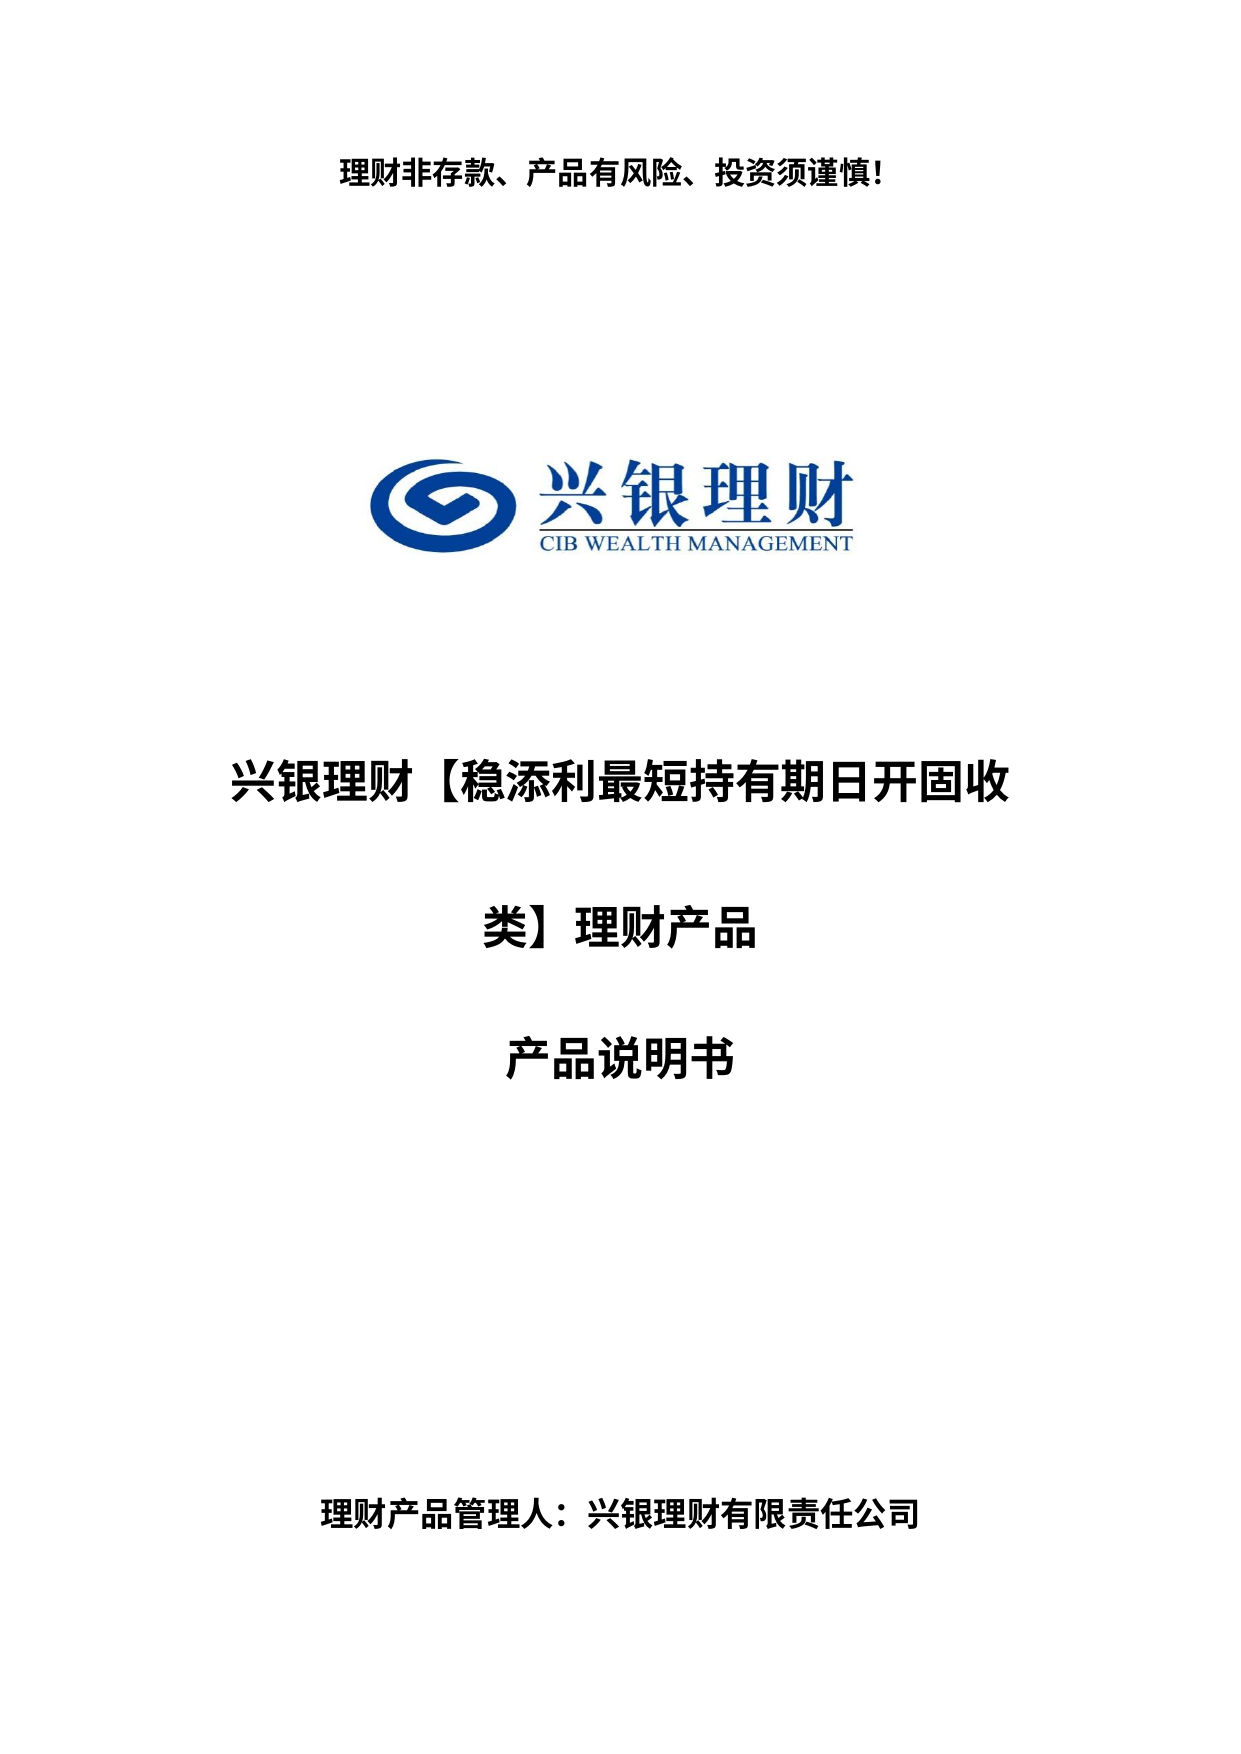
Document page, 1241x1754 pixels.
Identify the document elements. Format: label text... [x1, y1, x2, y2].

text 理财非存款、产品有风险、投资须谨慎！ [187, 138, 1053, 203]
text 兴银理财【稳添利最短持有期日开固收类】理财产品 [187, 730, 1053, 974]
text 理财产品管理人：兴银理财有限责任公司 [187, 1479, 1053, 1544]
picture [323, 401, 917, 608]
text 产品说明书 [187, 1007, 1053, 1104]
